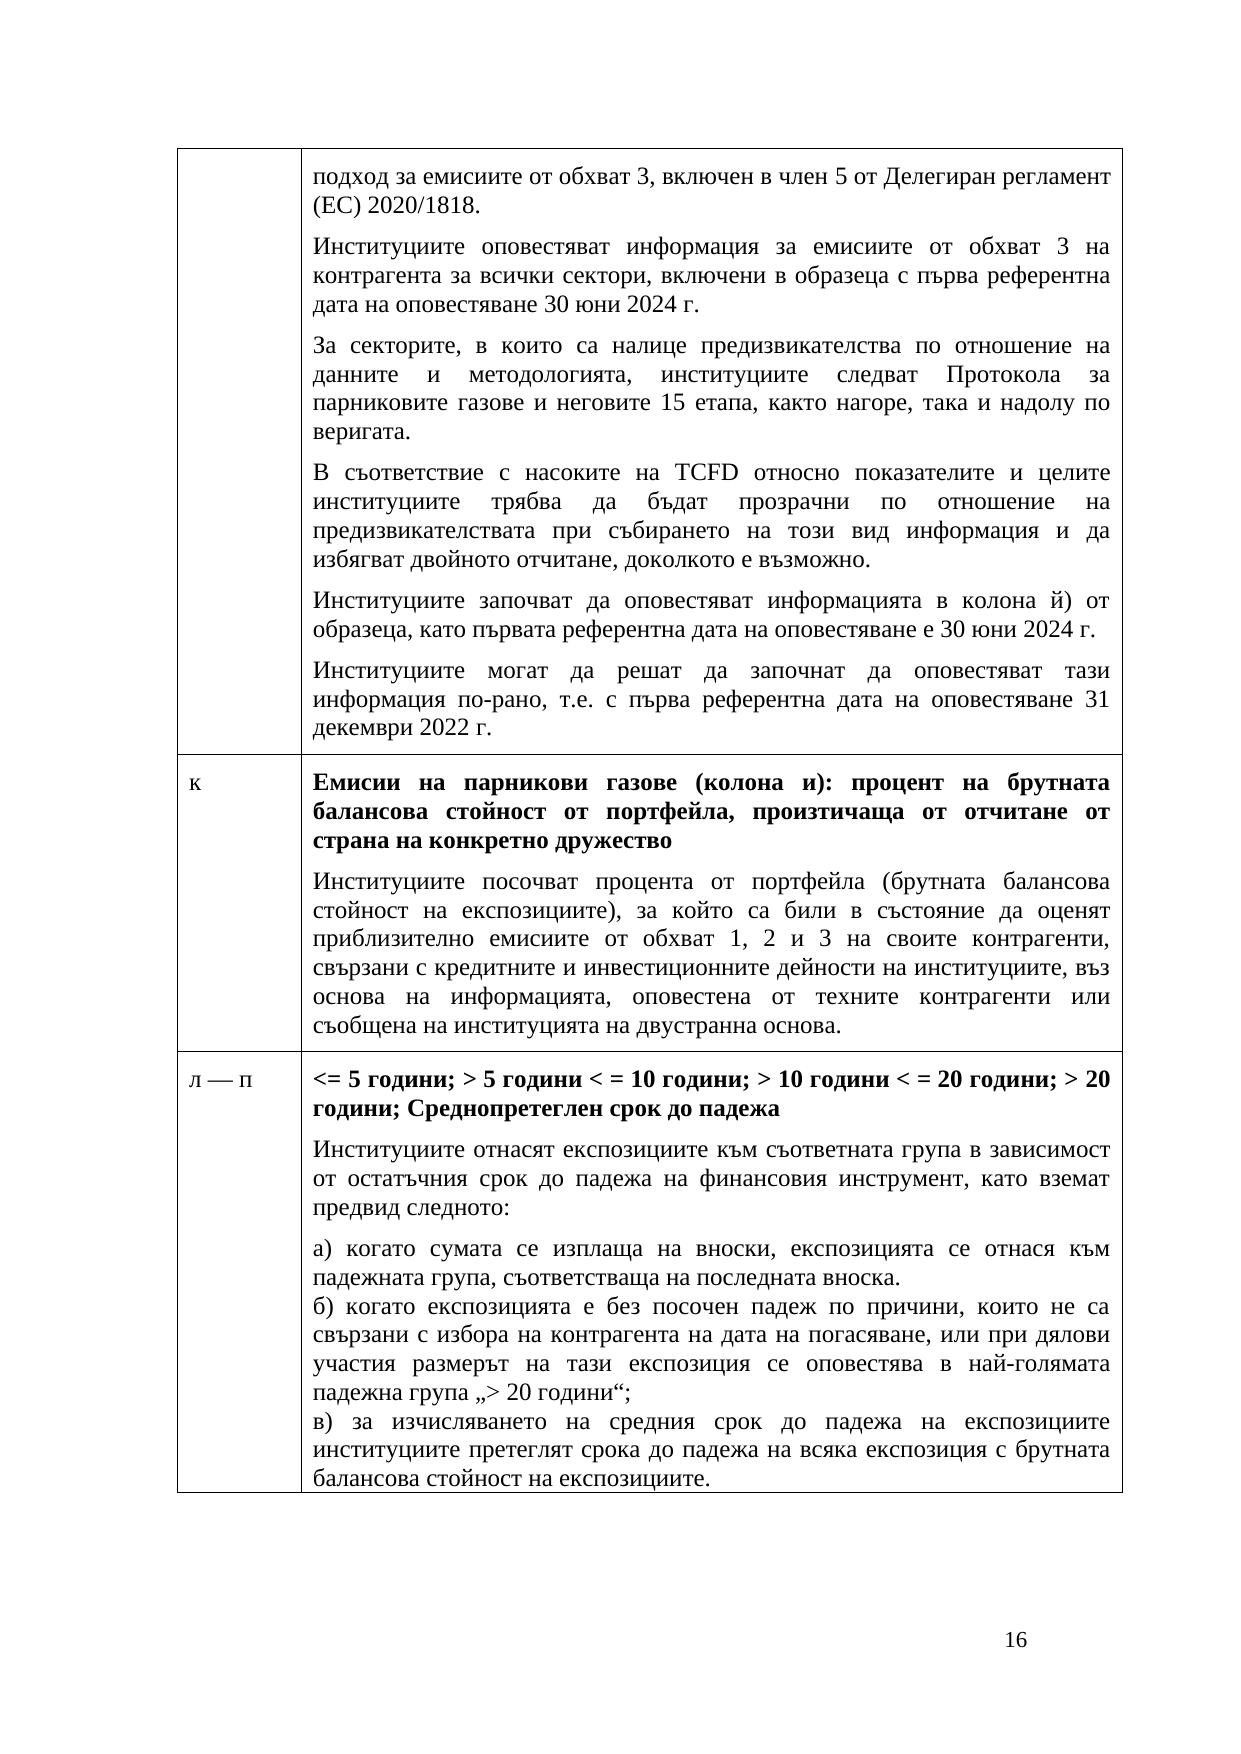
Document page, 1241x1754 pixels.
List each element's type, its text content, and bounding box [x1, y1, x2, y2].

table_cell <= 5 години; > 5 години < = 10 години; > 10 години < = 20 години; > 20 години; Среднопретеглен срок до падежа Институциите отнасят експозициите към съответната група в зависимост от остатъчния срок до падежа на финансовия инструмент, като вземат предвид следното: а) когато сумата се изплаща на вноски, експозицията се отнася към падежната група, съответстваща на последната вноска. б) когато експозицията е без посочен падеж по причини, които не са свързани с избора на контрагента на дата на погасяване, или при дялови участия размерът на тази експозиция се оповестява в най-голямата падежна група „> 20 години“; в) за изчисляването на средния срок до падежа на експозициите институциите претеглят срока до падежа на всяка експозиция с брутната балансова стойност на експозициите. [302, 1052, 1122, 1492]
table_cell й [178, 149, 301, 754]
table_cell Емисии на парникови газове (колона и): процент на брутната балансова стойност от портфейла, произтичаща от отчитане от страна на конкретно дружество Институциите посочват процента от портфейла (брутната балансова стойност на експозициите), за който са били в състояние да оценят приблизително емисиите от обхват 1, 2 и 3 на своите контрагенти, свързани с кредитните и инвестиционните дейности на институциите, въз основа на информацията, оповестена от техните контрагенти или съобщена на институцията на двустранна основа. [302, 755, 1122, 1051]
table_cell л — п [178, 1052, 301, 1492]
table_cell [302, 149, 1122, 754]
table_cell к [178, 755, 301, 1051]
